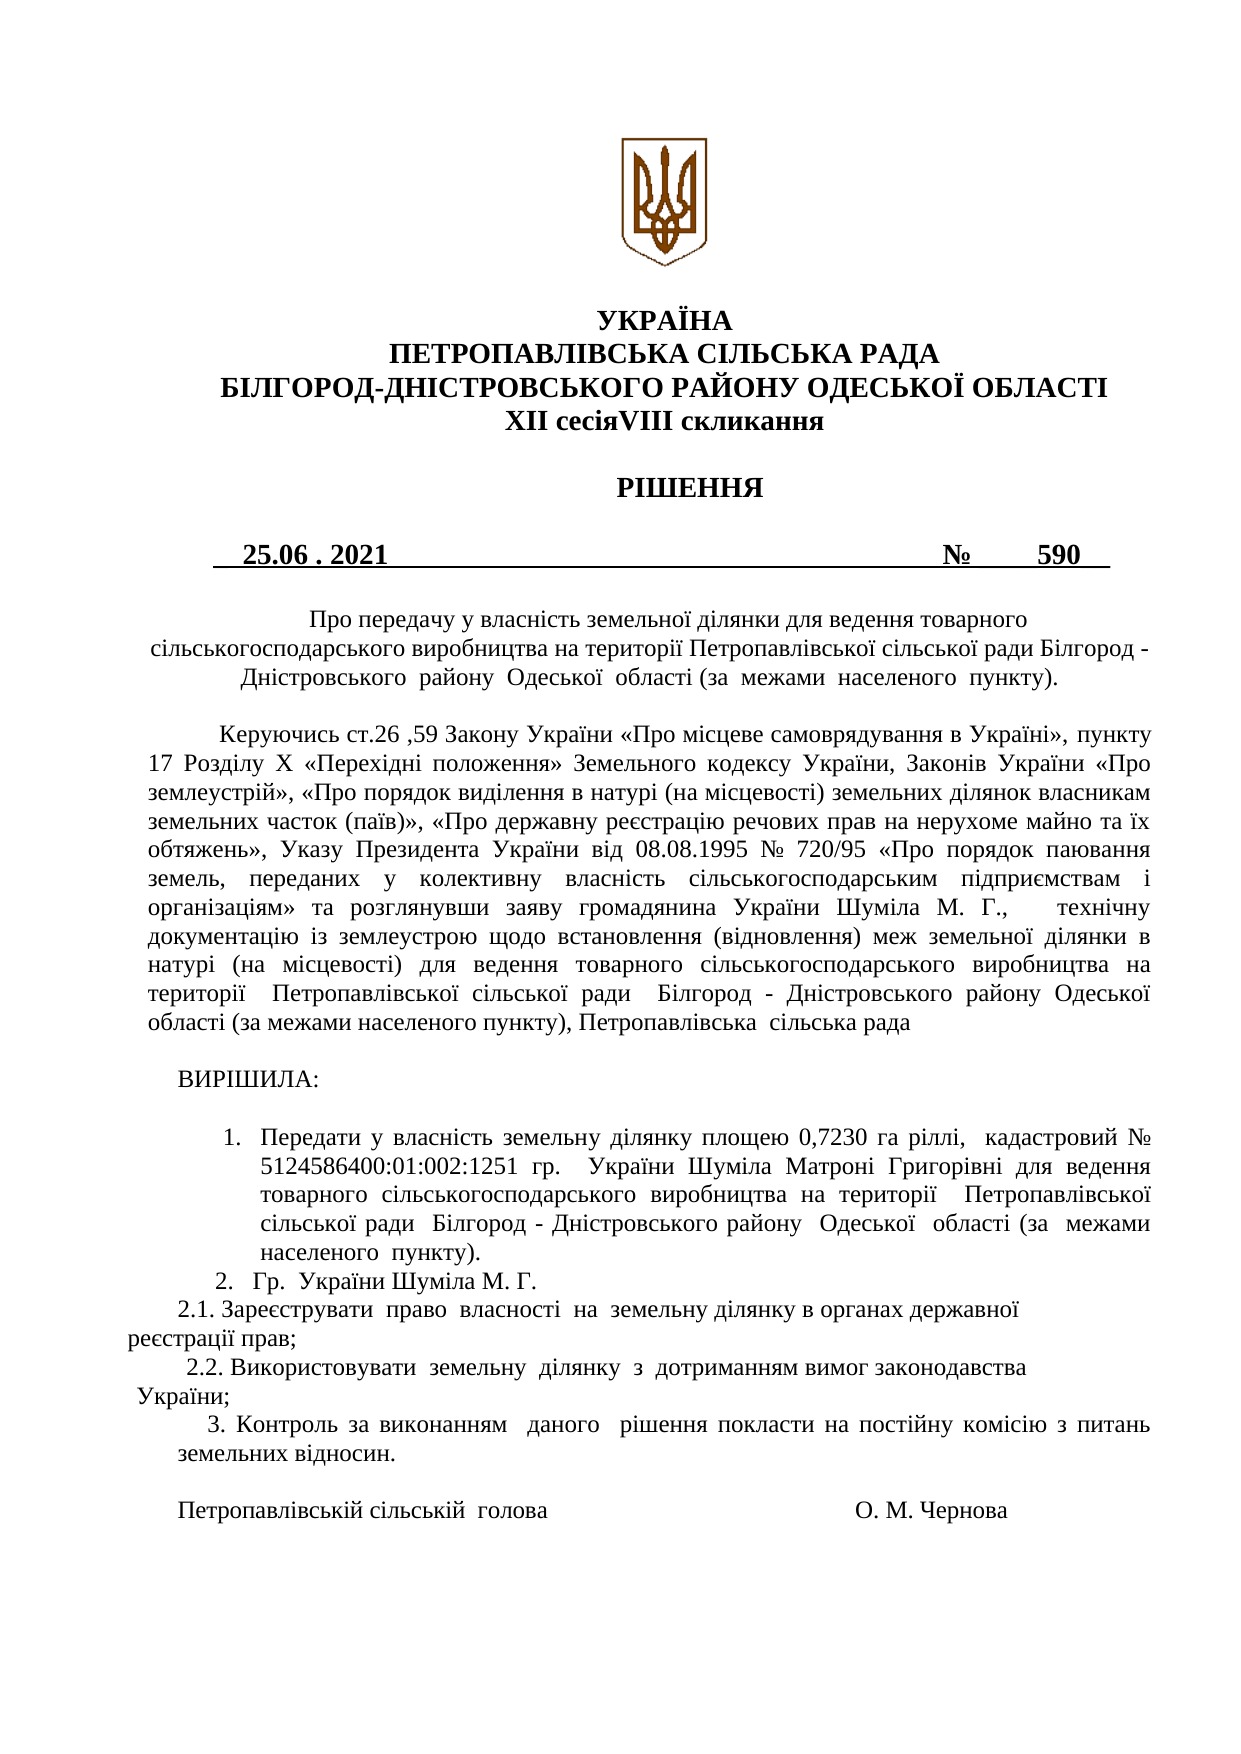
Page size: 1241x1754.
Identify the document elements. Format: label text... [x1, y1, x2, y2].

text 2.1. Зареєструвати право власності на земельну ділянку в органах державної [65, 1294, 1152, 1323]
list Гр. України Шуміла М. Г. [215, 1266, 1152, 1294]
text ПЕТРОПАВЛІВСЬКА СІЛЬСЬКА РАДА [177, 336, 1152, 370]
picture [613, 130, 716, 274]
text ХІІ сесіяVІІІ скликання [177, 403, 1152, 437]
text Петропавлівській сільській голова О. М. Чернова [177, 1496, 1152, 1525]
text Про передачу у власність земельної ділянки для ведення товарного сільськогосподарського виробництва на території Петропавлівської сільської ради Білгород - Дністровського району Одеської області (за межами населеного пункту). [148, 604, 1152, 691]
text УКРАЇНА [177, 303, 1152, 336]
text реєстрації прав; [65, 1323, 1152, 1352]
list Передати у власність земельну ділянку площею 0,7230 га ріллі, кадастровий № 5124586400:01:002:1251 гр. України Шуміла Матроні Григорівні для ведення товарного сільськогосподарського виробництва на території Петропавлівської сільської ради Білгород - Дністровського району Одеської області (за межами населеного пункту). [223, 1122, 1152, 1266]
text 2.2. Використовувати земельну ділянку з дотриманням вимог законодавства [24, 1352, 1152, 1381]
text РІШЕННЯ [177, 470, 1152, 504]
text _ 25.06 . 2021 № ____590__ [133, 537, 1152, 571]
text України; [24, 1381, 1152, 1409]
text Керуючись ст.26 ,59 Закону України «Про місцеве самоврядування в Україні», пункту 17 Розділу Х «Перехідні положення» Земельного кодексу України, Законів України «Про землеустрій», «Про порядок виділення в натурі (на місцевості) земельних ділянок власникам земельних часток (паїв)», «Про державну реєстрацію речових прав на нерухоме майно та їх обтяжень», Указу Президента України від 08.08.1995 № 720/95 «Про порядок паювання земель, переданих у колективну власність сільськогосподарським підприємствам і організаціям» та розглянувши заяву громадянина України Шуміла М. Г., технічну документацію із землеустрою щодо встановлення (відновлення) меж земельної ділянки в натурі (на місцевості) для ведення товарного сільськогосподарського виробництва на території Петропавлівської сільської ради Білгород - Дністровського району Одеської області (за межами населеного пункту), Петропавлівська сільська рада [148, 719, 1152, 1036]
text ВИРІШИЛА: [148, 1064, 1152, 1093]
text БІЛГОРОД-ДНІСТРОВСЬКОГО РАЙОНУ ОДЕСЬКОЇ ОБЛАСТІ [177, 370, 1152, 403]
text 3. Контроль за виконанням даного рішення покласти на постійну комісію з питань земельних відносин. [177, 1409, 1152, 1467]
